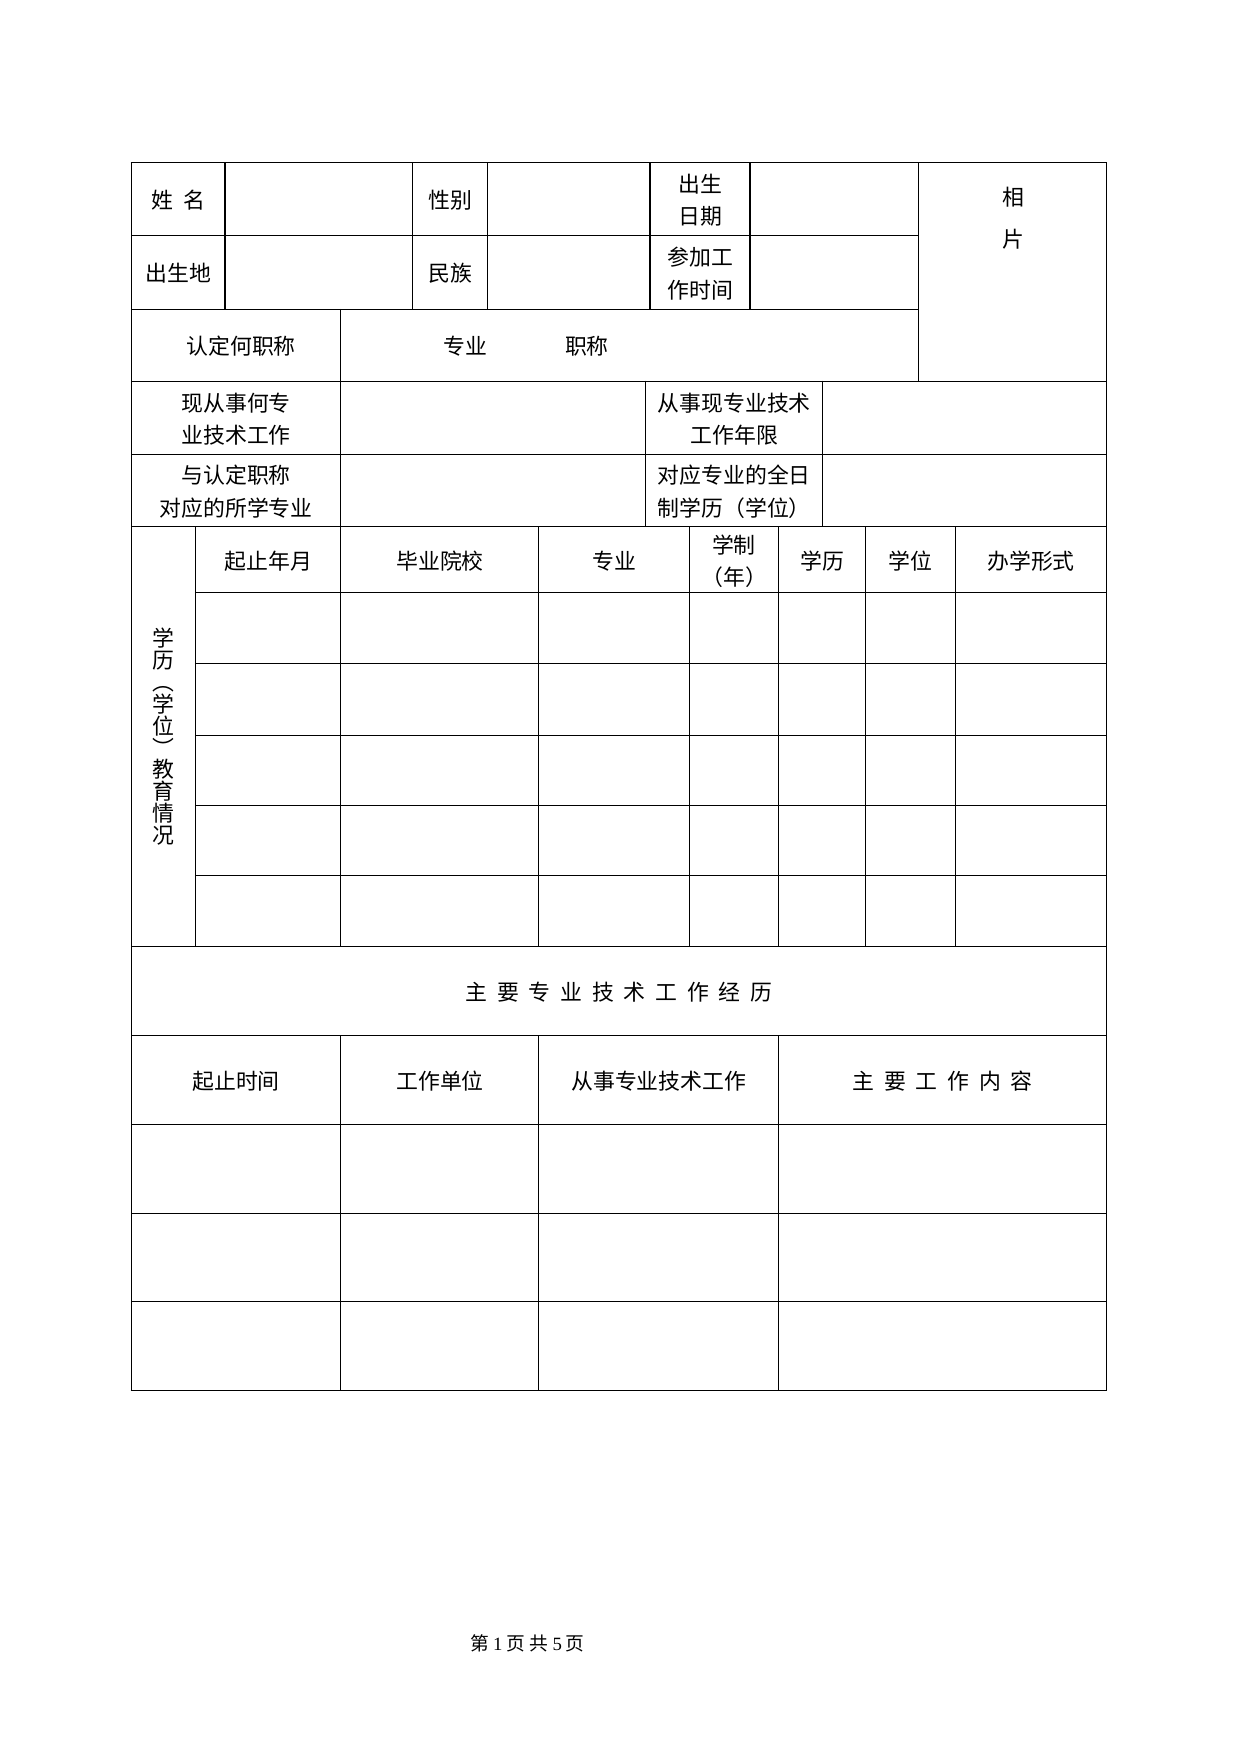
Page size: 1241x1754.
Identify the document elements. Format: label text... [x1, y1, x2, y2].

table_cell [779, 806, 865, 875]
table_cell [539, 806, 689, 875]
table_cell [488, 236, 649, 309]
table_cell [226, 236, 412, 309]
table_cell 对应专业的全日制学历（学位） [646, 455, 822, 526]
table_cell [341, 1125, 538, 1212]
table_cell 主 要 专 业 技 术 工 作 经 历 [132, 947, 1106, 1035]
table_cell [690, 876, 778, 946]
table_header [751, 163, 918, 235]
table_cell [690, 806, 778, 875]
table_header 出生 日期 [651, 163, 749, 235]
table_cell [539, 1302, 778, 1390]
table_cell [132, 1214, 340, 1301]
table_cell 学制（年） [690, 527, 778, 592]
table_cell [823, 455, 1106, 526]
table_header 性别 [413, 163, 487, 235]
table_cell [779, 876, 865, 946]
table_cell [196, 806, 340, 875]
table_cell [539, 1125, 778, 1212]
table_cell [196, 876, 340, 946]
table_cell 现从事何专 业技术工作 [132, 382, 340, 454]
table_cell 认定何职称 [132, 310, 340, 381]
table_cell [341, 876, 538, 946]
table_cell 参加工作时间 [651, 236, 749, 309]
table_cell [341, 664, 538, 735]
table_cell 专业 [539, 527, 689, 592]
table_cell 从事现专业技术工作年限 [646, 382, 822, 454]
table_cell [956, 806, 1106, 875]
table_cell [779, 593, 865, 663]
table_cell [751, 236, 918, 309]
table_cell 毕业院校 [341, 527, 538, 592]
table_cell [539, 736, 689, 805]
table_cell [196, 593, 340, 663]
table_cell [866, 736, 955, 805]
table_cell 学历 [779, 527, 865, 592]
table_cell [132, 1302, 340, 1390]
table_cell [341, 1214, 538, 1301]
table_cell [341, 736, 538, 805]
table_cell [866, 806, 955, 875]
table_cell [341, 1302, 538, 1390]
table_cell [539, 664, 689, 735]
table_header [226, 163, 412, 235]
table_cell 从事专业技术工作 [539, 1036, 778, 1124]
table_cell [539, 876, 689, 946]
table_cell 办学形式 [956, 527, 1106, 592]
table_cell [779, 664, 865, 735]
table_cell 专业 职称 [341, 310, 918, 381]
table_cell [956, 876, 1106, 946]
table_cell 起止时间 [132, 1036, 340, 1124]
table_cell [539, 593, 689, 663]
table_cell [866, 593, 955, 663]
table_cell 主 要 工 作 内 容 [779, 1036, 1106, 1124]
table_cell [823, 382, 1106, 454]
table_cell [341, 593, 538, 663]
table_cell [341, 806, 538, 875]
table_cell [132, 1125, 340, 1212]
table_cell [196, 736, 340, 805]
table_cell 出生地 [132, 236, 224, 309]
table_cell [341, 455, 645, 526]
table_cell [196, 664, 340, 735]
table_cell [956, 736, 1106, 805]
table_cell [341, 382, 645, 454]
table_cell [956, 664, 1106, 735]
table_cell 学位 [866, 527, 955, 592]
table_cell 起止年月 [196, 527, 340, 592]
table_cell [779, 1302, 1106, 1390]
table_cell [690, 593, 778, 663]
table_header [488, 163, 649, 235]
table_header 相 片 [919, 163, 1106, 381]
table_cell 民族 [413, 236, 487, 309]
table_cell [956, 593, 1106, 663]
table_header 姓 名 [132, 163, 224, 235]
table_cell [779, 1214, 1106, 1301]
table_cell 学历（学位）教育情况 [132, 527, 195, 946]
table_cell 工作单位 [341, 1036, 538, 1124]
table_cell [779, 1125, 1106, 1212]
table_cell [866, 664, 955, 735]
table_cell [539, 1214, 778, 1301]
table_cell [690, 664, 778, 735]
table_cell [690, 736, 778, 805]
table_cell [866, 876, 955, 946]
table_cell 与认定职称 对应的所学专业 [132, 455, 340, 526]
table_cell [779, 736, 865, 805]
